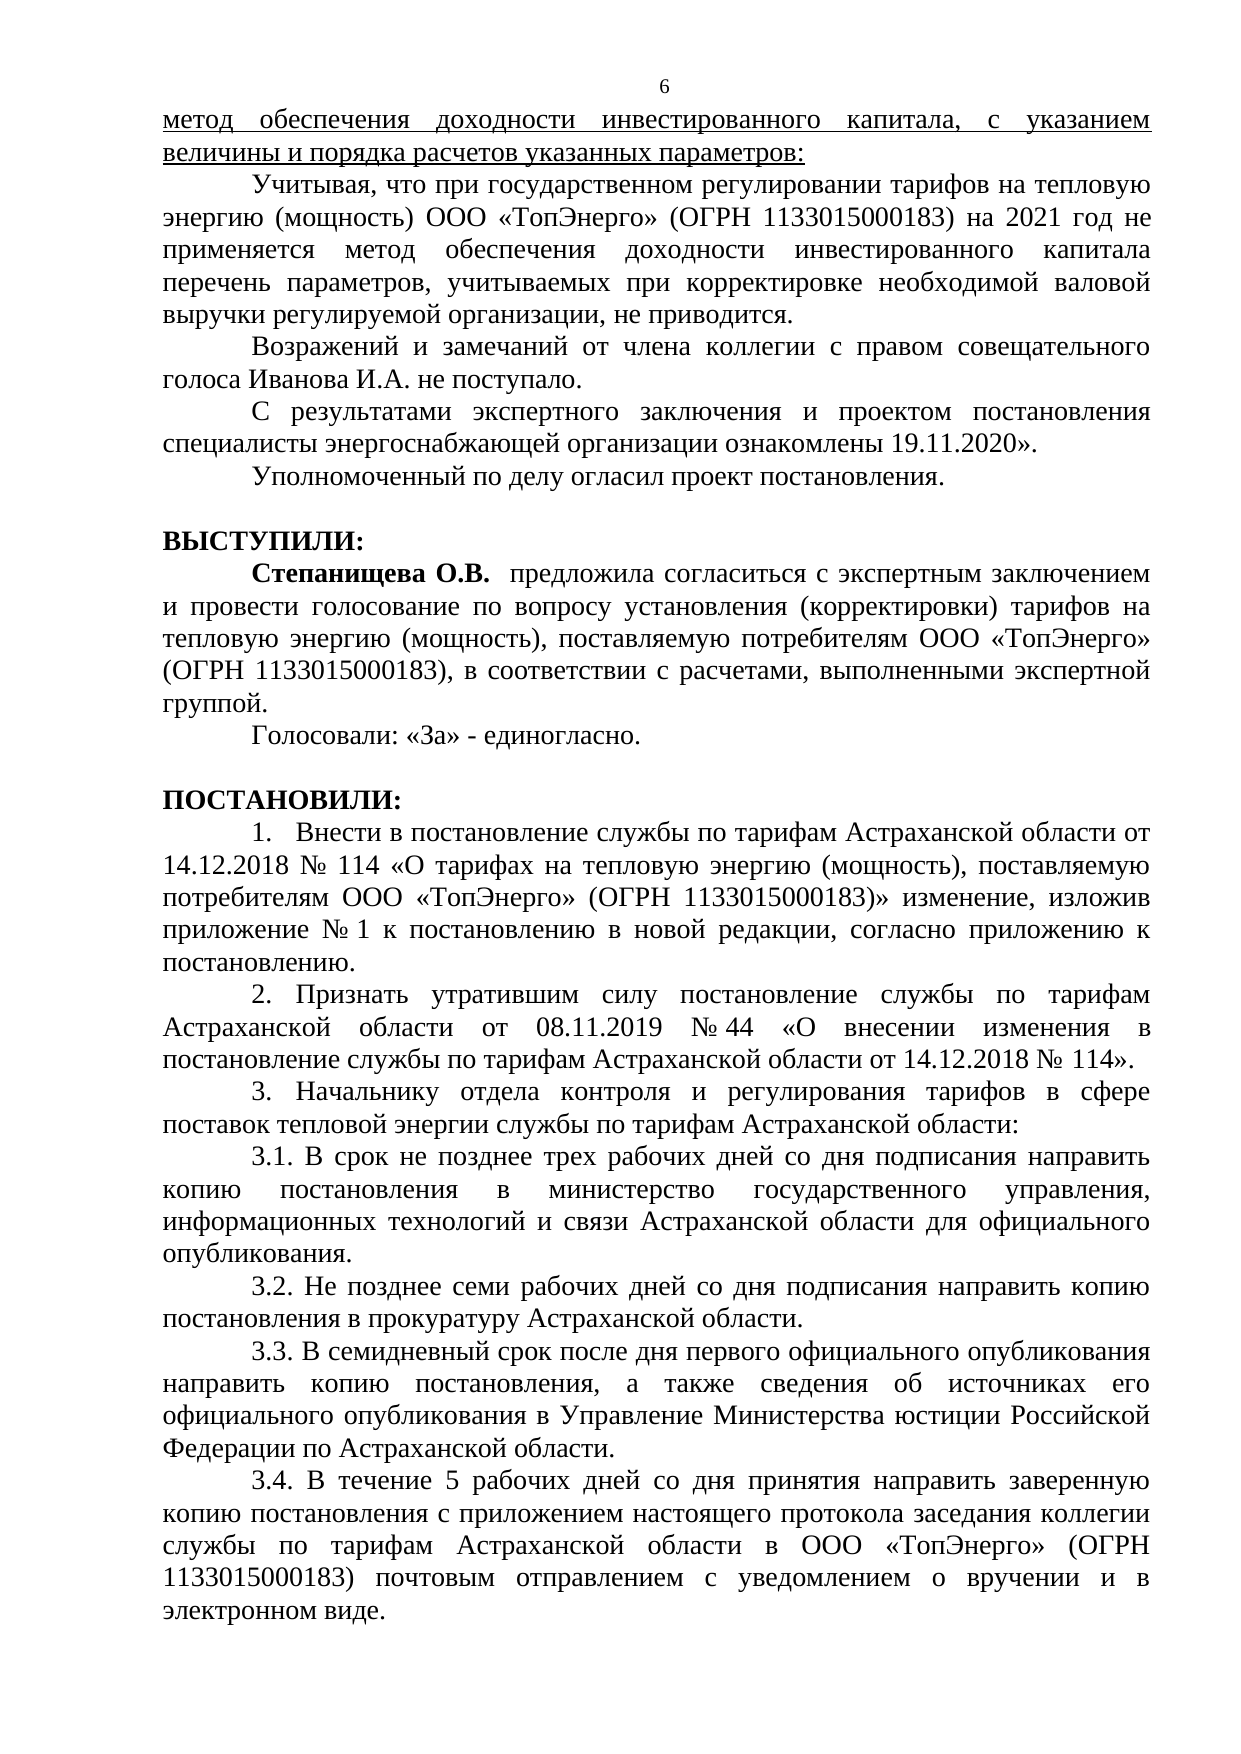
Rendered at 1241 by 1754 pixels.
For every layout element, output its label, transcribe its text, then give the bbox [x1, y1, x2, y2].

list Признать утратившим силу постановление службы по тарифам Астраханской области от 08.11.2019 № 44 «О внесении изменения в постановление службы по тарифам Астраханской области от 14.12.2018 № 114». [162, 977, 1152, 1074]
text ВЫСТУПИЛИ: [162, 524, 1152, 556]
text 3.4. В течение 5 рабочих дней со дня принятия направить заверенную копию постановления с приложением настоящего протокола заседания коллегии службы по тарифам Астраханской области в ООО «ТопЭнерго» (ОГРН 1133015000183) почтовым отправлением с уведомлением о вручении и в электронном виде. [162, 1463, 1152, 1625]
text 3.3. В семидневный срок после дня первого официального опубликования направить копию постановления, а также сведения об источниках его официального опубликования в Управление Министерства юстиции Российской Федерации по Астраханской области. [162, 1334, 1152, 1463]
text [162, 132, 1152, 167]
text Уполномоченный по делу огласил проект постановления. [162, 459, 1152, 491]
text Голосовали: «За» - единогласно. [162, 718, 1152, 751]
list Начальнику отдела контроля и регулирования тарифов в сфере поставок тепловой энергии службы по тарифам Астраханской области: [162, 1074, 1152, 1139]
text Степанищева О.В. предложила согласиться с экспертным заключением и провести голосование по вопросу установления (корректировки) тарифов на тепловую энергию (мощность), поставляемую потребителям ООО «ТопЭнерго» (ОГРН 1133015000183), в соответствии с расчетами, выполненными экспертной группой. [162, 556, 1152, 718]
text ПОСТАНОВИЛИ: [162, 783, 1152, 815]
text Возражений и замечаний от члена коллегии с правом совещательного голоса Иванова И.А. не поступало. [162, 329, 1152, 394]
text С результатами экспертного заключения и проектом постановления специалисты энергоснабжающей организации ознакомлены 19.11.2020». [162, 394, 1152, 459]
list Внести в постановление службы по тарифам Астраханской области от 14.12.2018 № 114 «О тарифах на тепловую энергию (мощность), поставляемую потребителям ООО «ТопЭнерго» (ОГРН 1133015000183)» изменение, изложив приложение № 1 к постановлению в новой редакции, согласно приложению к постановлению. [162, 815, 1152, 977]
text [162, 103, 1152, 131]
text 3.1. В срок не позднее трех рабочих дней со дня подписания направить копию постановления в министерство государственного управления, информационных технологий и связи Астраханской области для официального опубликования. [162, 1139, 1152, 1269]
text Учитывая, что при государственном регулировании тарифов на тепловую энергию (мощность) ООО «ТопЭнерго» (ОГРН 1133015000183) на 2021 год не применяется метод обеспечения доходности инвестированного капитала перечень параметров, учитываемых при корректировке необходимой валовой выручки регулируемой организации, не приводится. [162, 167, 1152, 329]
text 3.2. Не позднее семи рабочих дней со дня подписания направить копию постановления в прокуратуру Астраханской области. [162, 1269, 1152, 1334]
